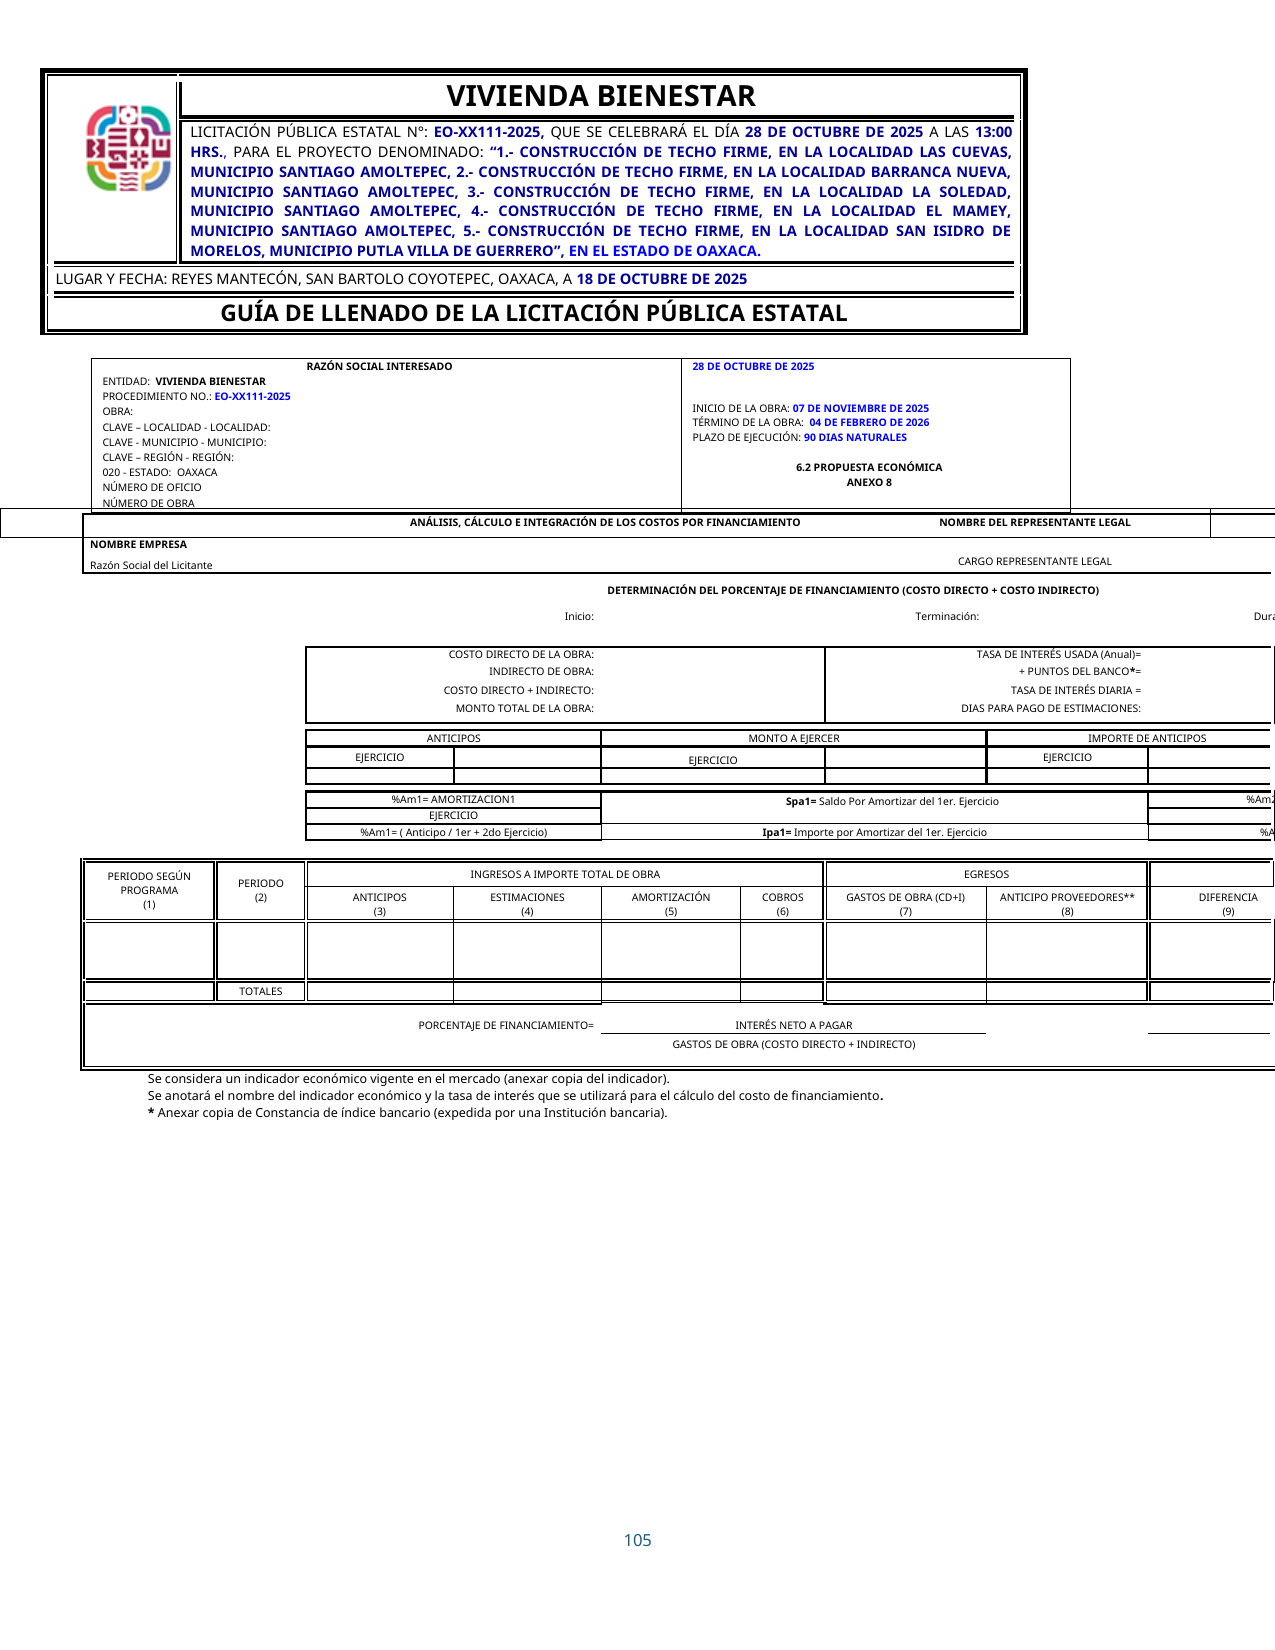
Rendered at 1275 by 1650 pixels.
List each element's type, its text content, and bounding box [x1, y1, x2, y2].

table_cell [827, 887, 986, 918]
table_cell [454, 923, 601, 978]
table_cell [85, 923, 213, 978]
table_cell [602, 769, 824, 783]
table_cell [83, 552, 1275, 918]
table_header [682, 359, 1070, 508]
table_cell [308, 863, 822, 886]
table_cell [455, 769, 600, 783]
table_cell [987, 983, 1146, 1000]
picture [75, 98, 176, 197]
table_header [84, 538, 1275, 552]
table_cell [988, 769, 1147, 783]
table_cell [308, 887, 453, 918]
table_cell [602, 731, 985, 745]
text * Anexar copia de Constancia de índice bancario (expedida por una Institución bancaria). [148, 1104, 1127, 1122]
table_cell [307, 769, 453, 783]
text Se anotará el nombre del indicador económico y la tasa de interés que se utilizará para el cálculo del costo de financiamiento. [148, 1087, 1127, 1104]
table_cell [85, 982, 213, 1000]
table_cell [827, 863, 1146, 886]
text Se considera un indicador económico vigente en el mercado (anexar copia del indicador). [148, 1071, 1127, 1087]
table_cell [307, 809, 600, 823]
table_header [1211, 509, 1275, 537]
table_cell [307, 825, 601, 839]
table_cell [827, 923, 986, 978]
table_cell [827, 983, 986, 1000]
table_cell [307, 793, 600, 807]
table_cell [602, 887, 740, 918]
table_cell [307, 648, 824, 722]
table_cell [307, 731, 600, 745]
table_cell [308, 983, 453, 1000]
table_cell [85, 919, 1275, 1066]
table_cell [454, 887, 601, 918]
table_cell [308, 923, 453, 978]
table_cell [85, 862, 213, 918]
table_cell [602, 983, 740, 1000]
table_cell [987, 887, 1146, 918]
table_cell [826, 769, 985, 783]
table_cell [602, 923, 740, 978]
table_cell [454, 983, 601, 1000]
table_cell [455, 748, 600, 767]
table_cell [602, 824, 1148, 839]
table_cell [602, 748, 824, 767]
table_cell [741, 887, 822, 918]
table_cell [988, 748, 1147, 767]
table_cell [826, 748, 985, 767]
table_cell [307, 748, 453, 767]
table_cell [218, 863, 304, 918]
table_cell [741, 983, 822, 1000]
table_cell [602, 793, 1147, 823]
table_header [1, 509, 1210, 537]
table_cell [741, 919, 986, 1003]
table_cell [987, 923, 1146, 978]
picture [177, 98, 182, 197]
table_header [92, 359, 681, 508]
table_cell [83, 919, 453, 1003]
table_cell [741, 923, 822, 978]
